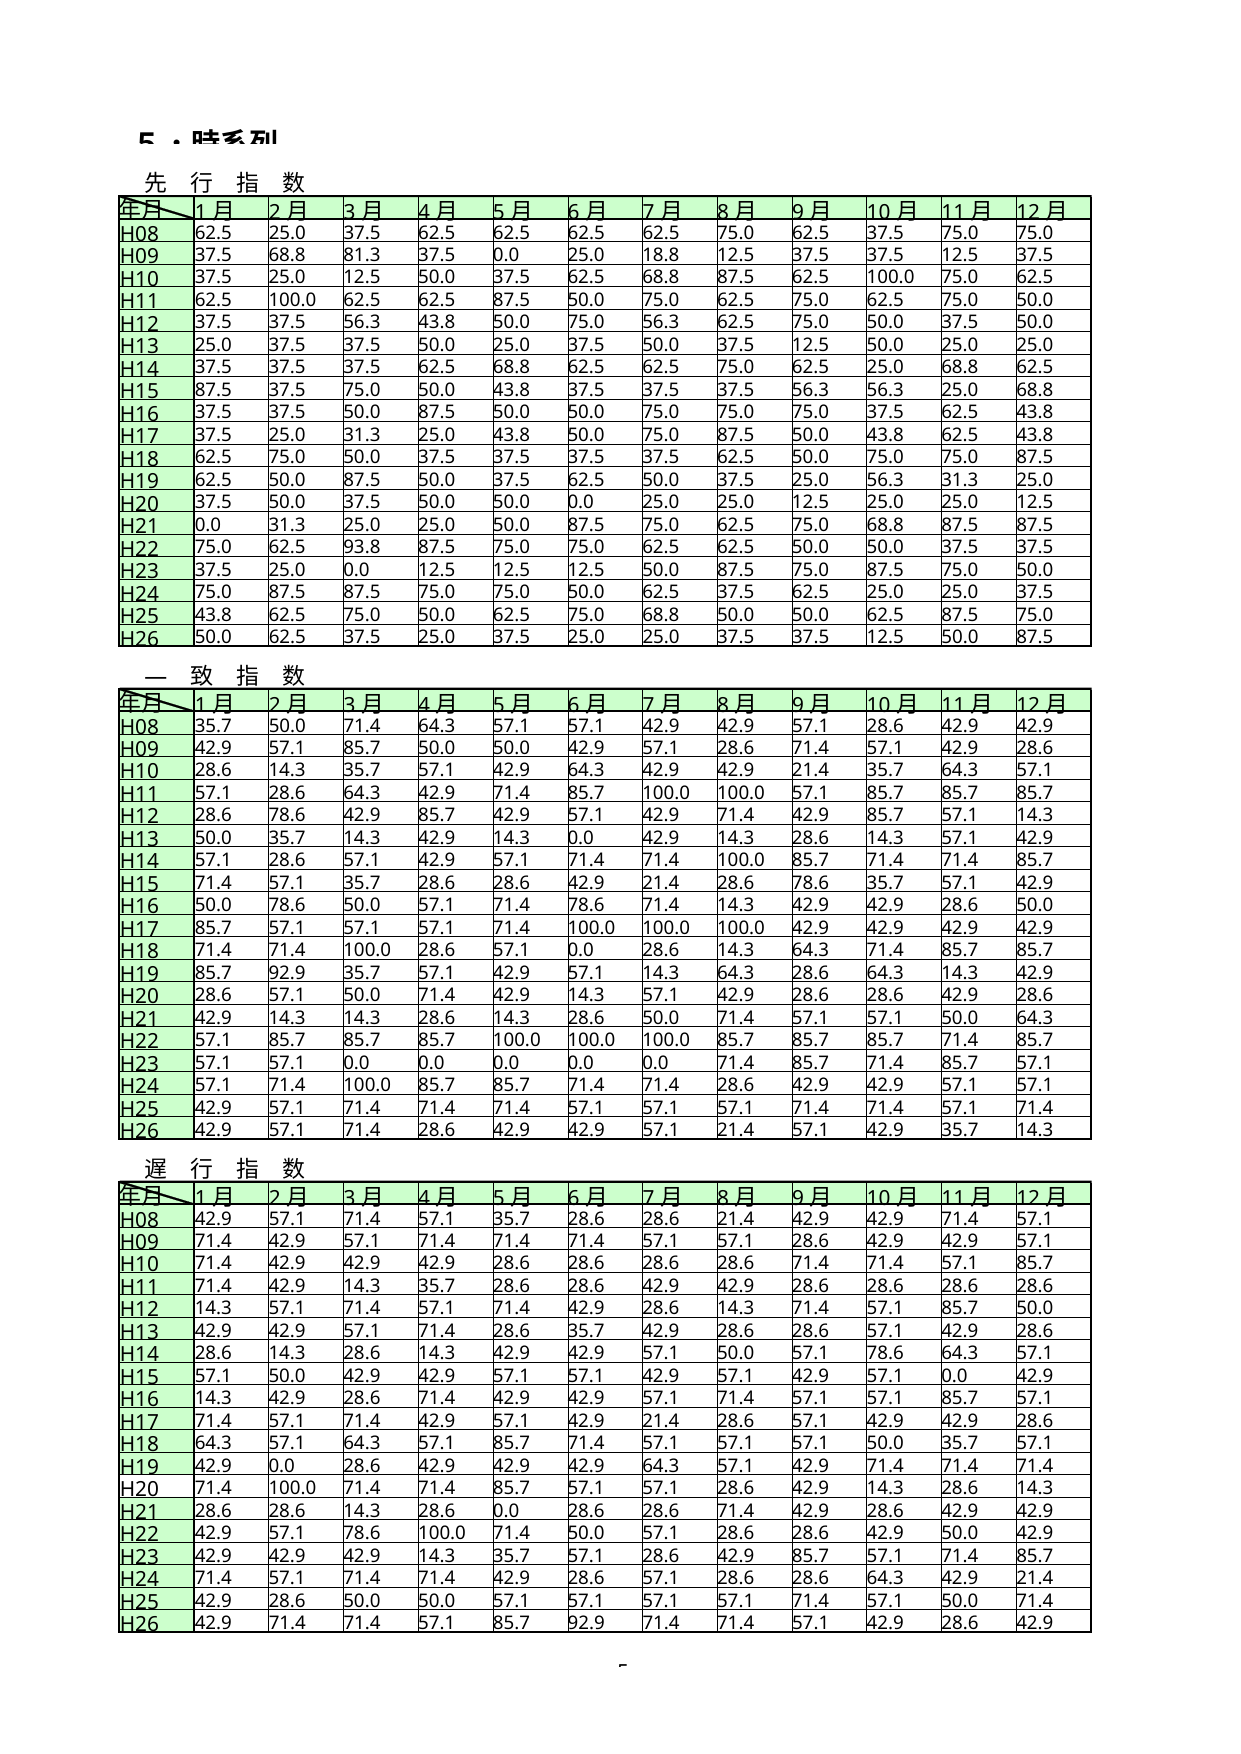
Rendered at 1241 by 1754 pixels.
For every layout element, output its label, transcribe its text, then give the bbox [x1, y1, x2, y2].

list 致 指 数 [144, 660, 1159, 691]
subtitle 先 行 指 数 [144, 167, 1159, 198]
text 遅 行 指 数 [144, 1153, 1159, 1184]
